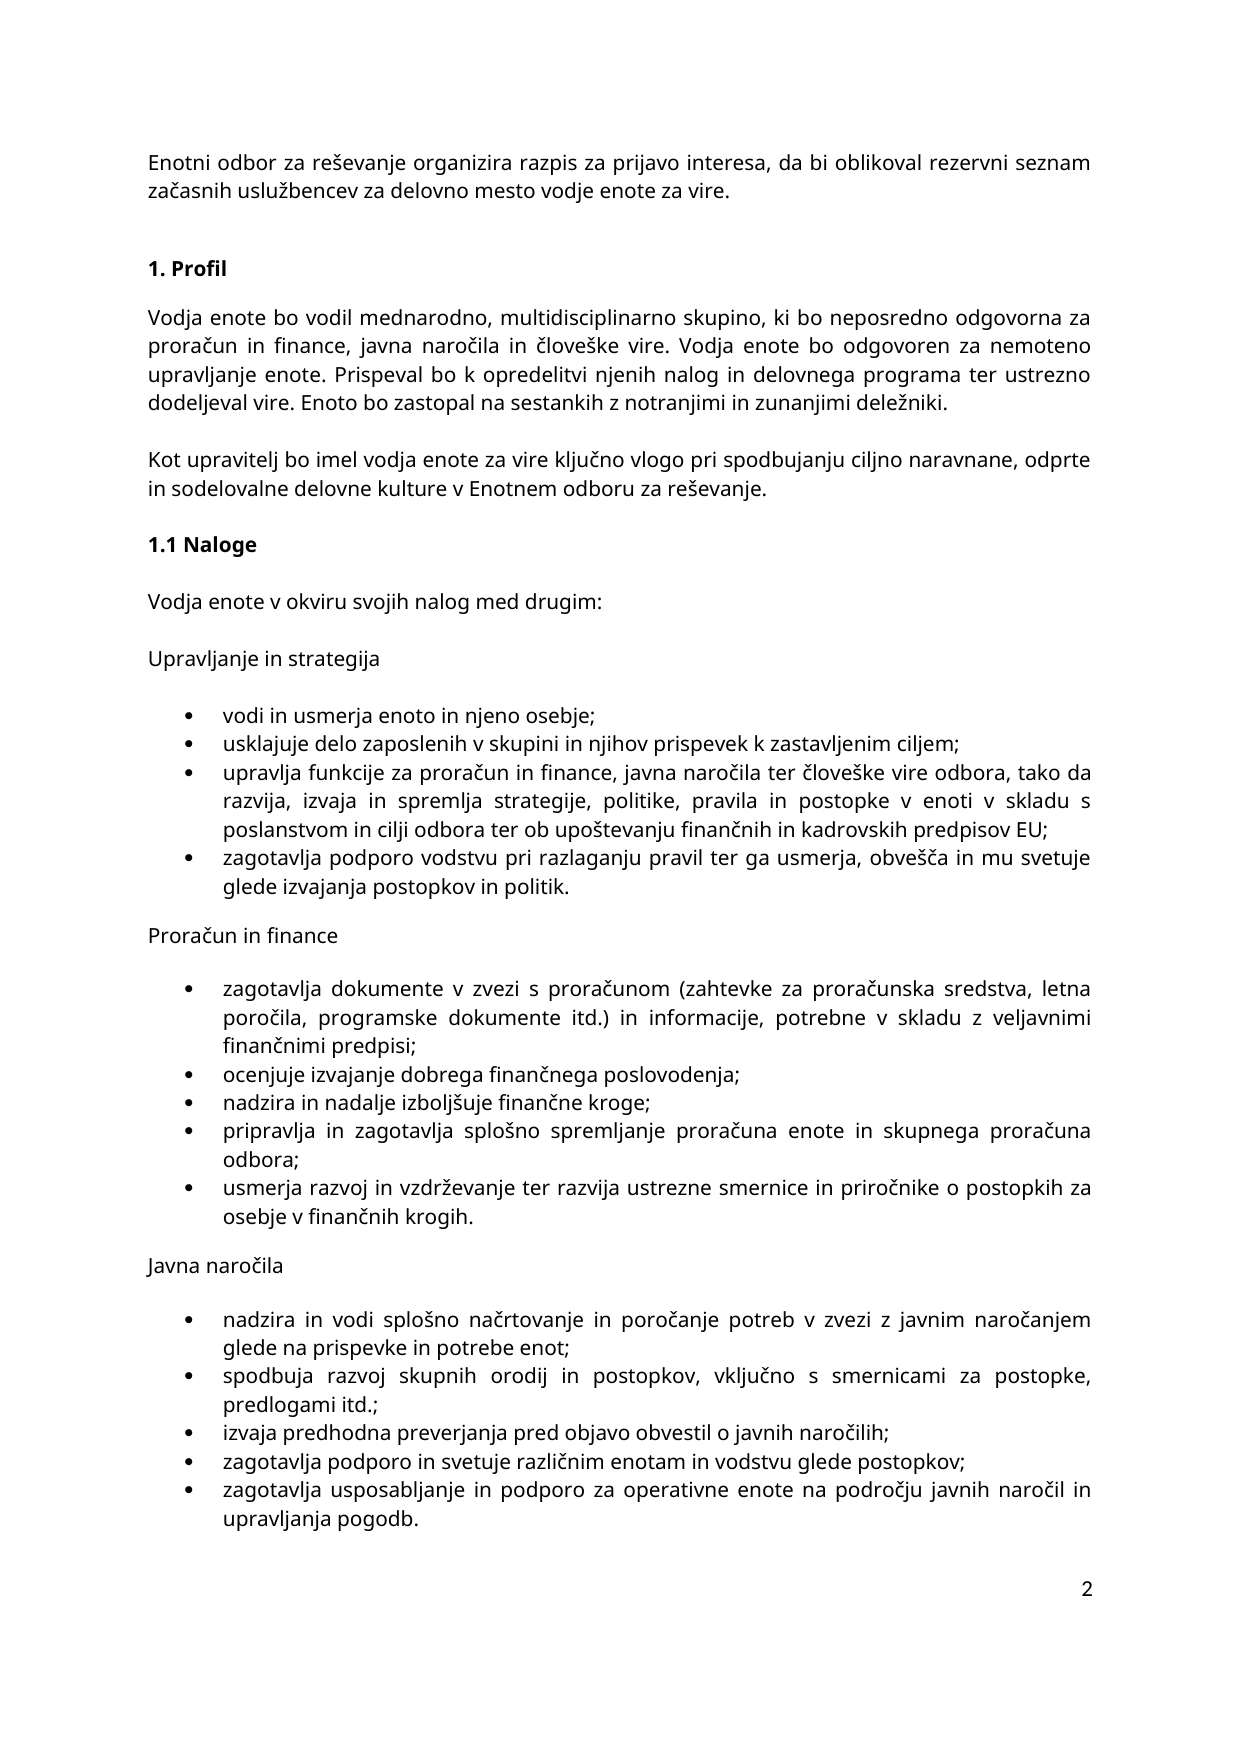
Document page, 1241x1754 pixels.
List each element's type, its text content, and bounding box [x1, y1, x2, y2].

text Vodja enote bo vodil mednarodno, multidisciplinarno skupino, ki bo neposredno odgovorna za proračun in finance, javna naročila in človeške vire. Vodja enote bo odgovoren za nemoteno upravljanje enote. Prispeval bo k opredelitvi njenih nalog in delovnega programa ter ustrezno dodeljeval vire. Enoto bo zastopal na sestankih z notranjimi in zunanjimi deležniki. [148, 303, 1093, 417]
text Kot upravitelj bo imel vodja enote za vire ključno vlogo pri spodbujanju ciljno naravnane, odprte in sodelovalne delovne kulture v Enotnem odboru za reševanje. [148, 445, 1093, 502]
text Javna naročila [148, 1251, 1093, 1280]
list ocenjuje izvajanje dobrega finančnega poslovodenja; [185, 1060, 1093, 1088]
list zagotavlja podporo in svetuje različnim enotam in vodstvu glede postopkov; [185, 1447, 1093, 1475]
text Proračun in finance [148, 921, 1093, 949]
list nadzira in nadalje izboljšuje finančne kroge; [185, 1088, 1093, 1117]
text Enotni odbor za reševanje organizira razpis za prijavo interesa, da bi oblikoval rezervni seznam začasnih uslužbencev za delovno mesto vodje enote za vire. [148, 148, 1093, 204]
text 1.1 Naloge [148, 531, 1093, 559]
list izvaja predhodna preverjanja pred objavo obvestil o javnih naročilih; [185, 1418, 1093, 1447]
list Profil [148, 254, 1093, 282]
list usmerja razvoj in vzdrževanje ter razvija ustrezne smernice in priročnike o postopkih za osebje v finančnih krogih. [185, 1173, 1093, 1230]
list spodbuja razvoj skupnih orodij in postopkov, vključno s smernicami za postopke, predlogami itd.; [185, 1362, 1093, 1418]
list upravlja funkcije za proračun in finance, javna naročila ter človeške vire odbora, tako da razvija, izvaja in spremlja strategije, politike, pravila in postopke v enoti v skladu s poslanstvom in cilji odbora ter ob upoštevanju finančnih in kadrovskih predpisov EU; [185, 758, 1093, 843]
list pripravlja in zagotavlja splošno spremljanje proračuna enote in skupnega proračuna odbora; [185, 1117, 1093, 1173]
list zagotavlja podporo vodstvu pri razlaganju pravil ter ga usmerja, obvešča in mu svetuje glede izvajanja postopkov in politik. [185, 843, 1093, 900]
list vodi in usmerja enoto in njeno osebje; [185, 701, 1093, 729]
text Vodja enote v okviru svojih nalog med drugim: [148, 587, 1093, 616]
list nadzira in vodi splošno načrtovanje in poročanje potreb v zvezi z javnim naročanjem glede na prispevke in potrebe enot; [185, 1305, 1093, 1362]
text Upravljanje in strategija [148, 644, 1093, 673]
list zagotavlja usposabljanje in podporo za operativne enote na področju javnih naročil in upravljanja pogodb. [185, 1475, 1093, 1532]
list zagotavlja dokumente v zvezi s proračunom (zahtevke za proračunska sredstva, letna poročila, programske dokumente itd.) in informacije, potrebne v skladu z veljavnimi finančnimi predpisi; [185, 974, 1093, 1060]
list usklajuje delo zaposlenih v skupini in njihov prispevek k zastavljenim ciljem; [185, 729, 1093, 758]
